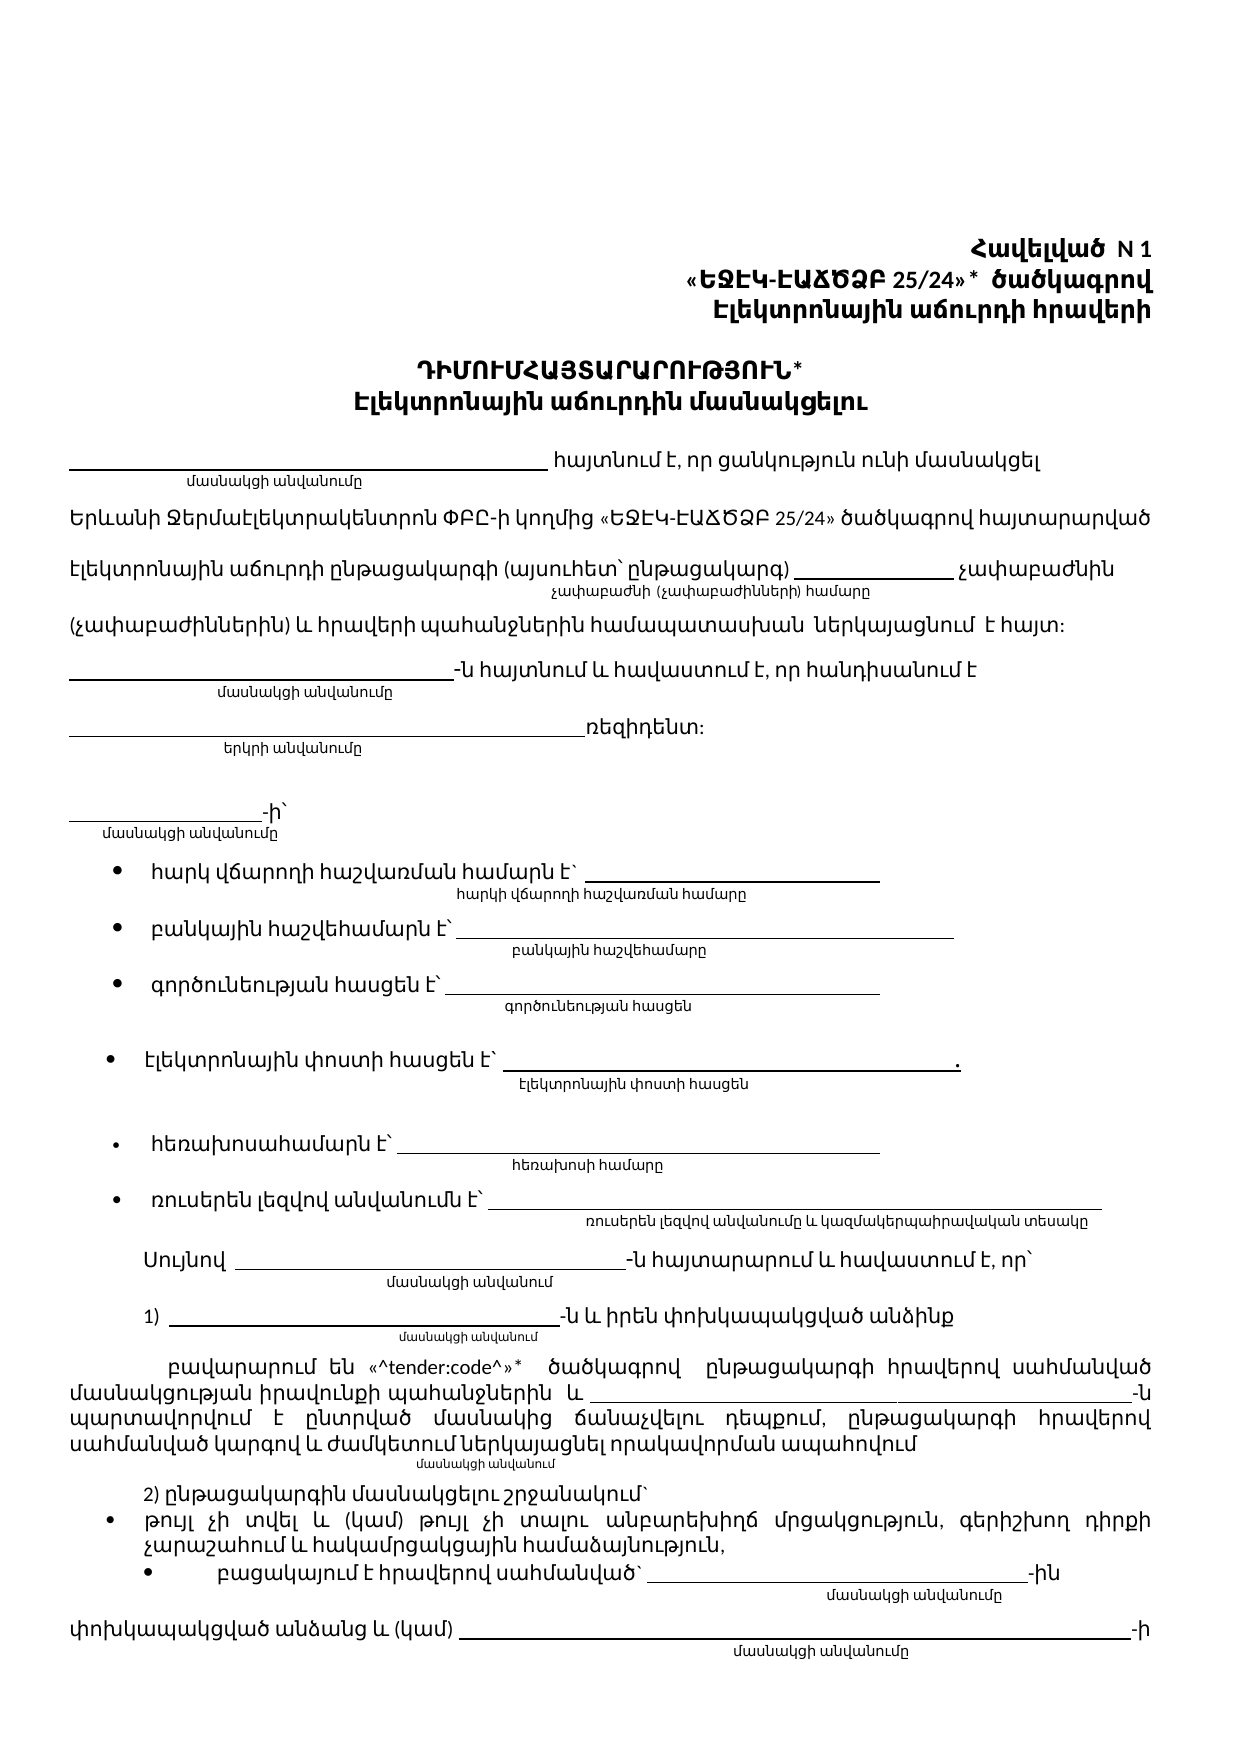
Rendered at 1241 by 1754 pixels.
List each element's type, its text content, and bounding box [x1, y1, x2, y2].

text մասնակցի անվանումը [69, 1642, 1152, 1672]
text 1) -ն և իրեն փոխկապակցված անձինք [69, 1304, 1152, 1329]
list բանկային հաշվեհամարն է՝ [113, 916, 1152, 941]
text մասնակցի անվանում [69, 1273, 1152, 1304]
text գործունեության հասցեն [69, 998, 1152, 1028]
text փոխկապակցված անձանց և (կամ) -ի [69, 1616, 1152, 1642]
text մասնակցի անվանումը [69, 1586, 1152, 1616]
text Երևանի Ջերմաէլեկտրակենտրոն ՓԲԸ-ի կողմից «ԵՋԷԿ-ԷԱՃԾՁԲ 25/24» ծածկագրով հայտարարված [69, 503, 1152, 531]
text մասնակցի անվանում [69, 1456, 1152, 1482]
text -ն հայտնում և հավաստում է, որ հանդիսանում է [69, 653, 1152, 684]
list ռուսերեն լեզվով անվանումն է՝ [113, 1187, 1152, 1212]
text Հավելված N 1 [69, 233, 1152, 264]
text -ի՝ [69, 799, 1152, 824]
text Սույնով -ն հայտարարում և հավաստում է, որ՝ [69, 1243, 1152, 1273]
text էլեկտրոնային փոստի հասցեն [364, 1075, 1152, 1105]
text երկրի անվանումը [69, 739, 1152, 770]
text էլեկտրոնային աճուրդի ընթացակարգի (այսուհետ՝ ընթացակարգ) չափաբաժնին [69, 556, 1152, 582]
list էլեկտրոնային փոստի հասցեն է` . [107, 1041, 1152, 1075]
text ռեզիդենտ: [69, 714, 1152, 739]
text (չափաբաժիններին) և հրավերի պահանջներին համապատասխան ներկայացնում է հայտ: [69, 612, 1152, 638]
text մասնակցի անվանում [69, 1329, 1152, 1354]
list բացակայում է հրավերով սահմանված` -ին [69, 1558, 1152, 1586]
text չափաբաժնի (չափաբաժինների) համարը [69, 582, 1152, 612]
text ռուսերեն լեզվով անվանումը և կազմակերպաիրավական տեսակը [512, 1212, 1152, 1243]
text մասնակցի անվանումը [69, 472, 1152, 503]
text բանկային հաշվեհամարը [438, 941, 1152, 972]
text հեռախոսի համարը [438, 1156, 1152, 1187]
text հարկի վճարողի հաշվառման համարը [69, 885, 1152, 916]
subtitle Էլեկտրոնային աճուրդին մասնակցելու [69, 386, 1152, 417]
text մասնակցի անվանումը [69, 824, 1152, 855]
text բավարարում են «^tender:code^»* ծածկագրով ընթացակարգի հրավերով սահմանված մասնակցության իրավունքի պահանջներին և -ն պարտավորվում է ընտրված մասնակից ճանաչվելու դեպքում, ընթացակարգի հրավերով սահմանված կարգով և ժամկետում ներկայացնել որակավորման ապահովում [69, 1354, 1152, 1456]
list հեռախոսահամարն է՝ [113, 1131, 1152, 1156]
text «ԵՋԷԿ-ԷԱՃԾՁԲ 25/24»* ծածկագրով [69, 264, 1152, 294]
text մասնակցի անվանումը [69, 684, 1152, 714]
text Էլեկտրոնային աճուրդի հրավերի [69, 294, 1152, 325]
list հարկ վճարողի հաշվառման համարն է` [113, 855, 1152, 885]
text ԴԻՄՈՒՄՀԱՅՏԱՐԱՐՈՒԹՅՈՒՆ* [69, 356, 1152, 386]
text 2) ընթացակարգին մասնակցելու շրջանակում` [69, 1482, 1152, 1507]
text հայտնում է, որ ցանկություն ունի մասնակցել [69, 447, 1152, 472]
list գործունեության հասցեն է՝ [113, 972, 1152, 998]
list թույլ չի տվել և (կամ) թույլ չի տալու անբարեխիղճ մրցակցություն, գերիշխող դիրքի չարաշահում և հակամրցակցային համաձայնություն, [107, 1507, 1152, 1558]
